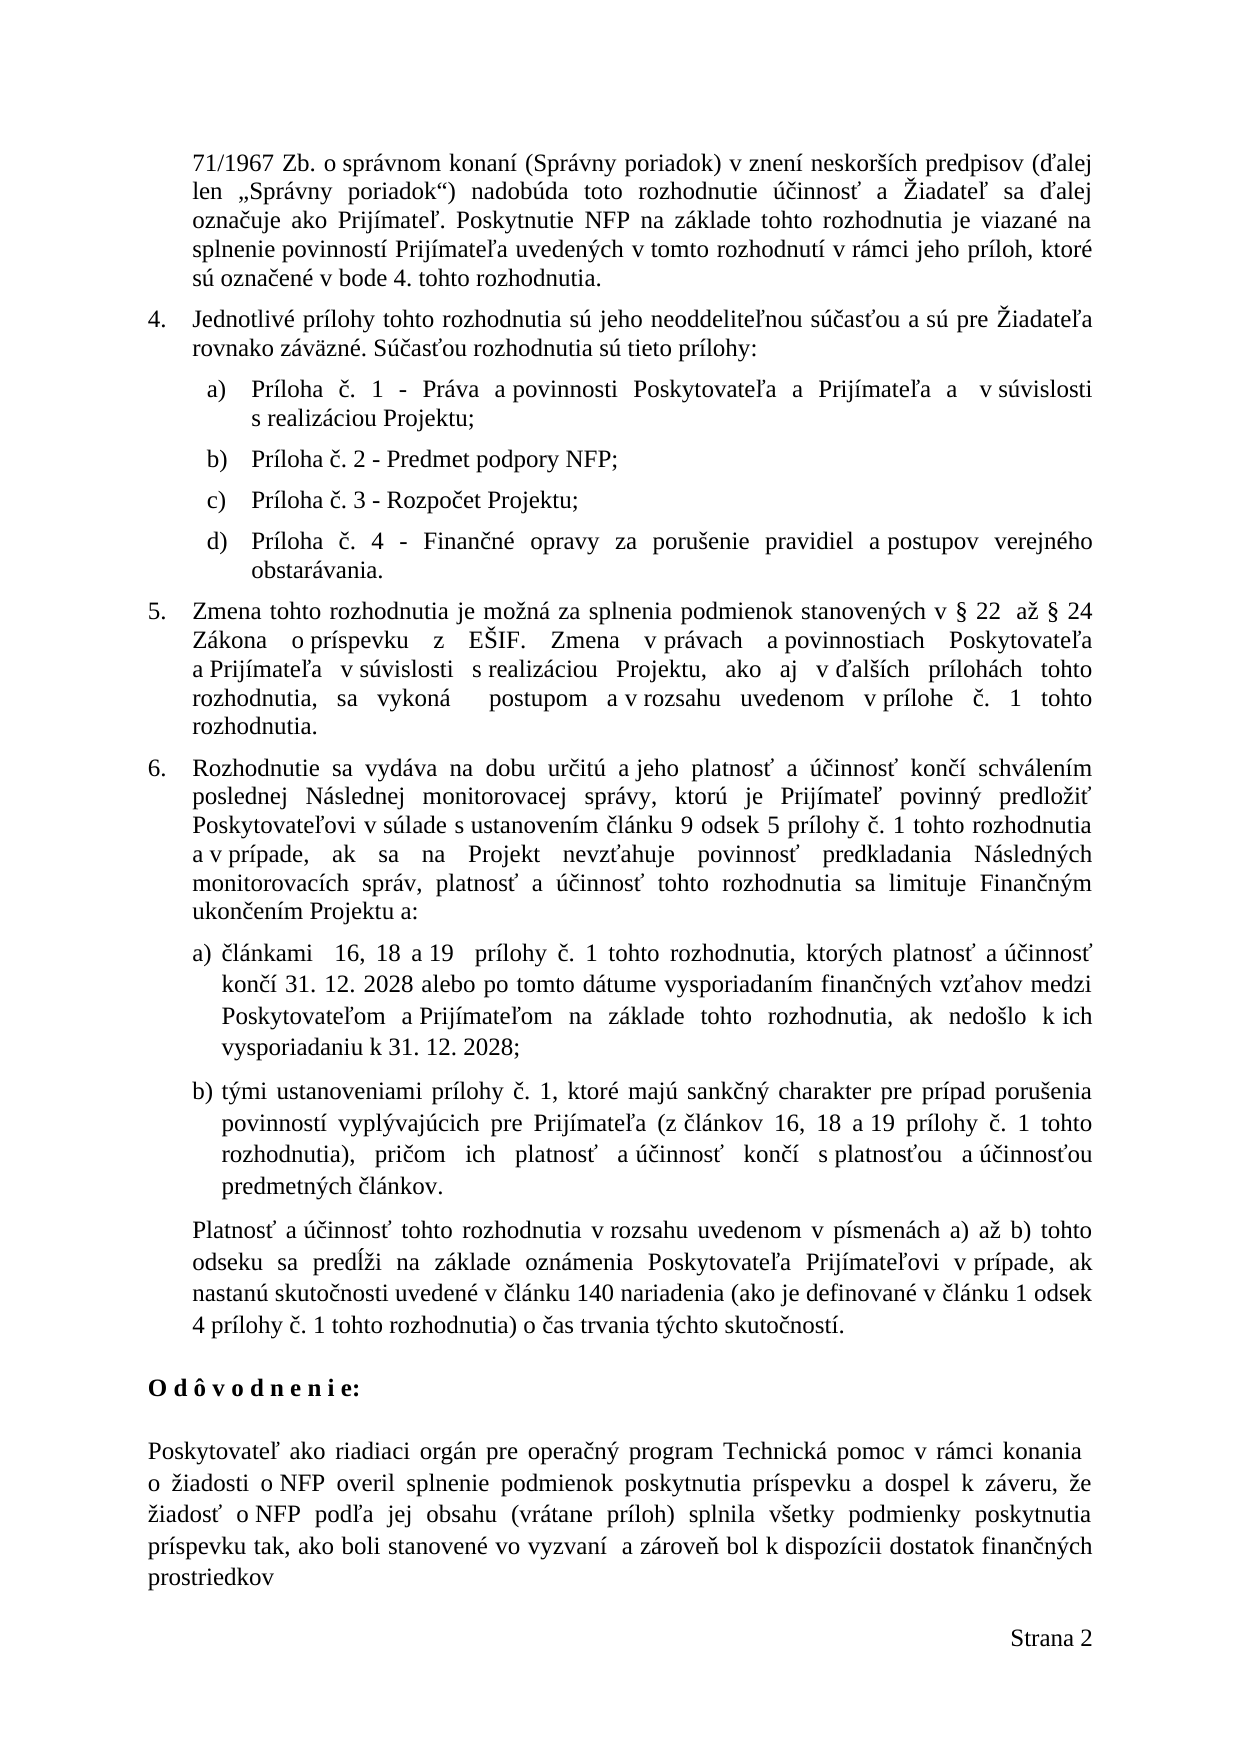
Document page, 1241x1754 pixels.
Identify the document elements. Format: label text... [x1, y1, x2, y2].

list Jednotlivé prílohy tohto rozhodnutia sú jeho neoddeliteľnou súčasťou a sú pre Žiadateľa rovnako záväzné. Súčasťou rozhodnutia sú tieto prílohy: [148, 304, 1093, 361]
list Príloha č. 2 - Predmet podpory NFP; [207, 444, 1093, 473]
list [148, 148, 1093, 291]
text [148, 1436, 1093, 1591]
list Príloha č. 3 - Rozpočet Projektu; [207, 485, 1093, 514]
text O d ô v o d n e n i e: [148, 1373, 1093, 1402]
list Zmena tohto rozhodnutia je možná za splnenia podmienok stanovených v § 22 až § 24 Zákona o príspevku z EŠIF. Zmena v právach a povinnostiach Poskytovateľa a Prijímateľa v súvislosti s realizáciou Projektu, ako aj v ďalších prílohách tohto rozhodnutia, sa vykoná postupom a v rozsahu uvedenom v prílohe č. 1 tohto rozhodnutia. [148, 596, 1093, 740]
list článkami 16, 18 a 19 prílohy č. 1 tohto rozhodnutia, ktorých platnosť a účinnosť končí 31. 12. 2028 alebo po tomto dátume vysporiadaním finančných vzťahov medzi Poskytovateľom a Prijímateľom na základe tohto rozhodnutia, ak nedošlo k ich vysporiadaniu k 31. 12. 2028; [192, 938, 1093, 1061]
list Rozhodnutie sa vydáva na dobu určitú a jeho platnosť a účinnosť končí schválením poslednej Následnej monitorovacej správy, ktorú je Prijímateľ povinný predložiť Poskytovateľovi v súlade s ustanovením článku 9 odsek 5 prílohy č. 1 tohto rozhodnutia a v prípade, ak sa na Projekt nevzťahuje povinnosť predkladania Následných monitorovacích správ, platnosť a účinnosť tohto rozhodnutia sa limituje Finančným ukončením Projektu a: [148, 753, 1093, 925]
list Príloha č. 1 - Práva a povinnosti Poskytovateľa a Prijímateľa a v súvislosti s realizáciou Projektu; [207, 374, 1093, 431]
text Platnosť a účinnosť tohto rozhodnutia v rozsahu uvedenom v písmenách a) až b) tohto odseku sa predĺži na základe oznámenia Poskytovateľa Prijímateľovi v prípade, ak nastanú skutočnosti uvedené v článku 140 nariadenia (ako je definované v článku 1 odsek 4 prílohy č. 1 tohto rozhodnutia) o čas trvania týchto skutočností. [192, 1215, 1093, 1338]
list Príloha č. 4 - Finančné opravy za porušenie pravidiel a postupov verejného obstarávania. [207, 526, 1093, 584]
list tými ustanoveniami prílohy č. 1, ktoré majú sankčný charakter pre prípad porušenia povinností vyplývajúcich pre Prijímateľa (z článkov 16, 18 a 19 prílohy č. 1 tohto rozhodnutia), pričom ich platnosť a účinnosť končí s platnosťou a účinnosťou predmetných článkov. [192, 1076, 1093, 1200]
